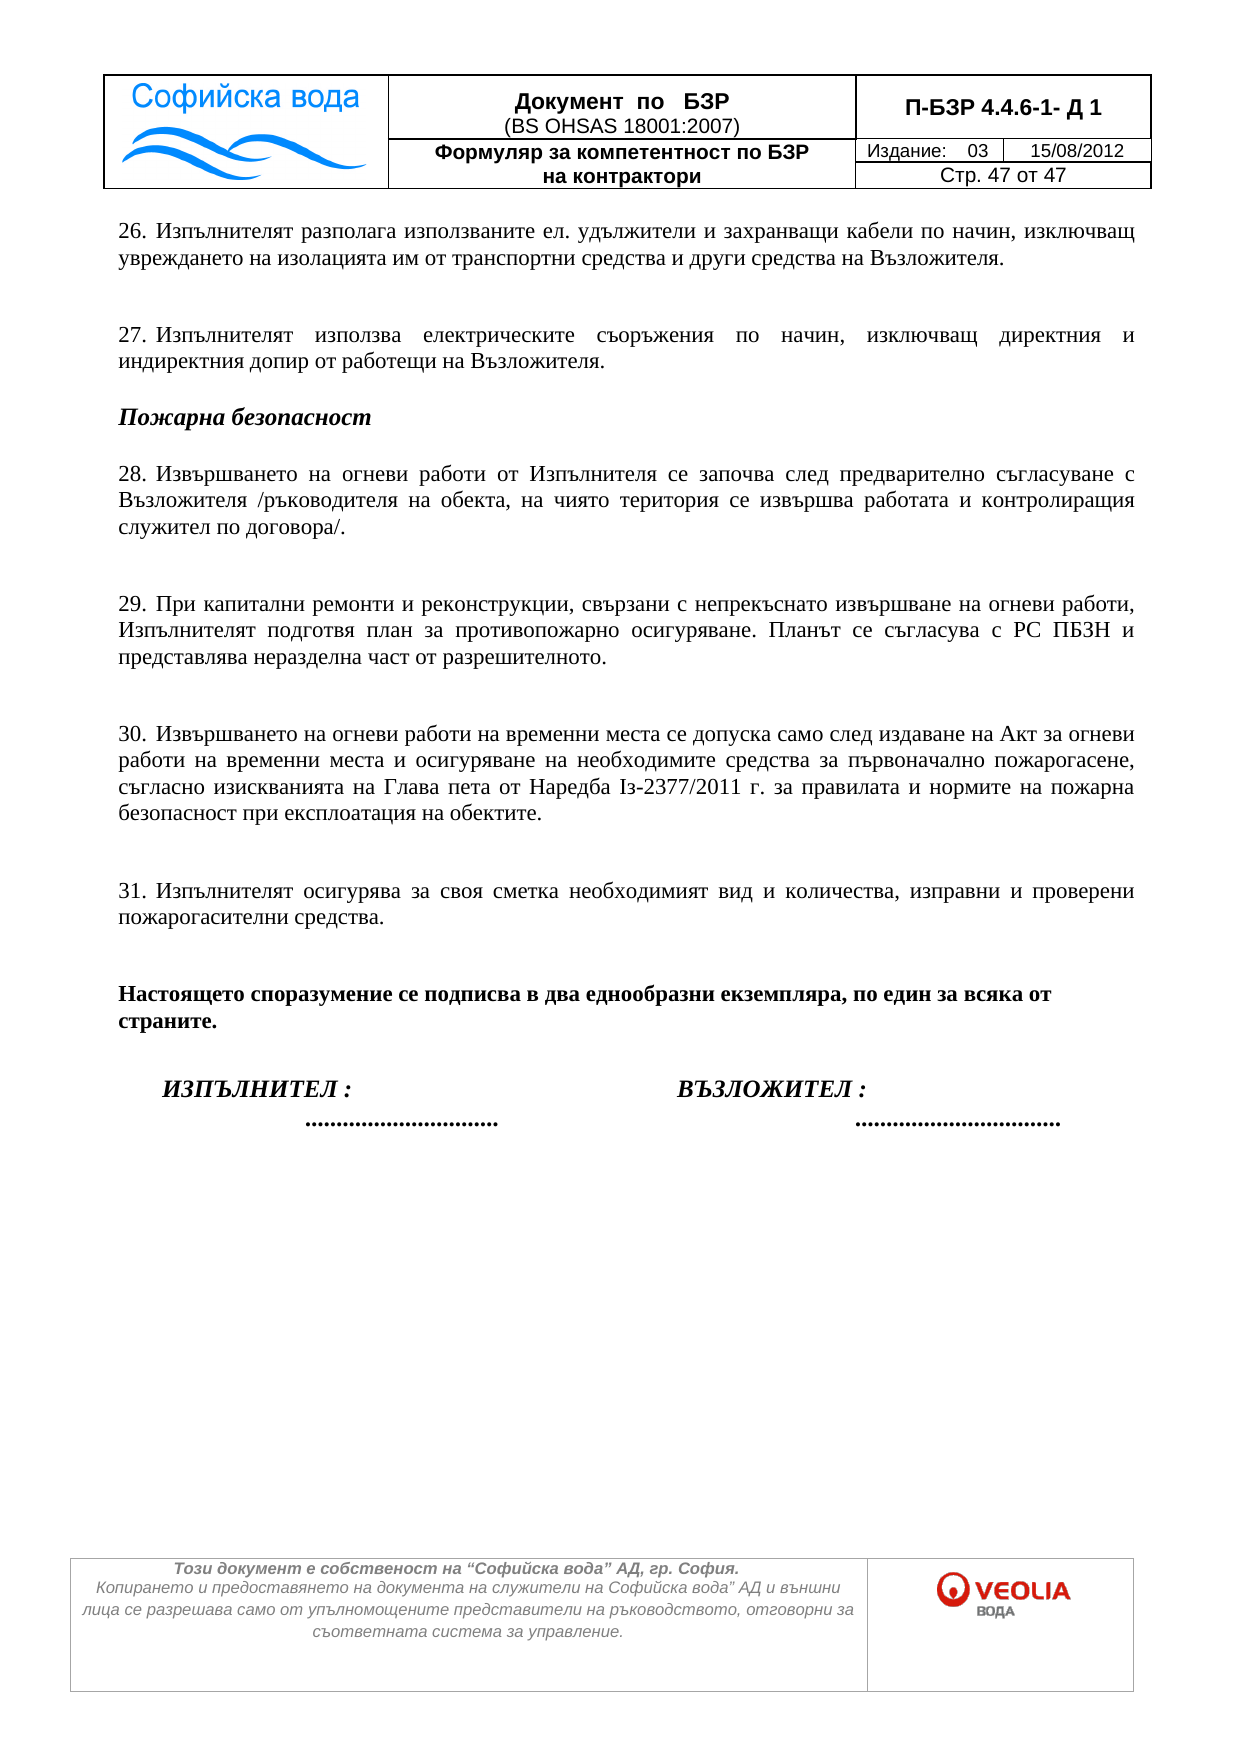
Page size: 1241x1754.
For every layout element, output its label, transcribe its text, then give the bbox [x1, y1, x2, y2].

text ............................... ................................. [162, 1103, 1137, 1132]
list Изпълнителят разполага използваните ел. удължители и захранващи кабели по начин, изключващ увреждането на изолацията им от транспортни средства и други средства на Възложителя. [118, 217, 1137, 270]
text Настоящето споразумение се подписва в два еднообразни екземпляра, по един за всяка от страните. [118, 980, 1137, 1033]
text ИЗПЪЛНИТЕЛ : ВЪЗЛОЖИТЕЛ : [162, 1074, 1137, 1103]
list Изпълнителят използва електрическите съоръжения по начин, изключващ директния и индиректния допир от работещи на Възложителя. [118, 321, 1137, 374]
picture [122, 83, 367, 180]
list Изпълнителят осигурява за своя сметка необходимият вид и количества, изправни и проверени пожарогасителни средства. [118, 877, 1137, 929]
list При капитални ремонти и реконструкции, свързани с непрекъснато извършване на огневи работи, Изпълнителят подготвя план за противопожарно осигуряване. Планът се съгласува с РС ПБЗН и представлява неразделна част от разрешителното. [118, 590, 1137, 669]
text Пожарна безопасност [118, 402, 1137, 431]
list Извършването на огневи работи на временни места се допуска само след издаване на Акт за огневи работи на временни места и осигуряване на необходимите средства за първоначално пожарогасене, съгласно изискванията на Глава пета от Наредба Із-2377/2011 г. за правилата и нормите на пожарна безопасност при експлоатация на обектите. [118, 720, 1137, 826]
list Извършването на огневи работи от Изпълнителя се започва след предварително съгласуване с Възложителя /ръководителя на обекта, на чиято територия се извършва работата и контролиращия служител по договора/. [118, 460, 1137, 539]
picture [922, 1559, 1081, 1647]
